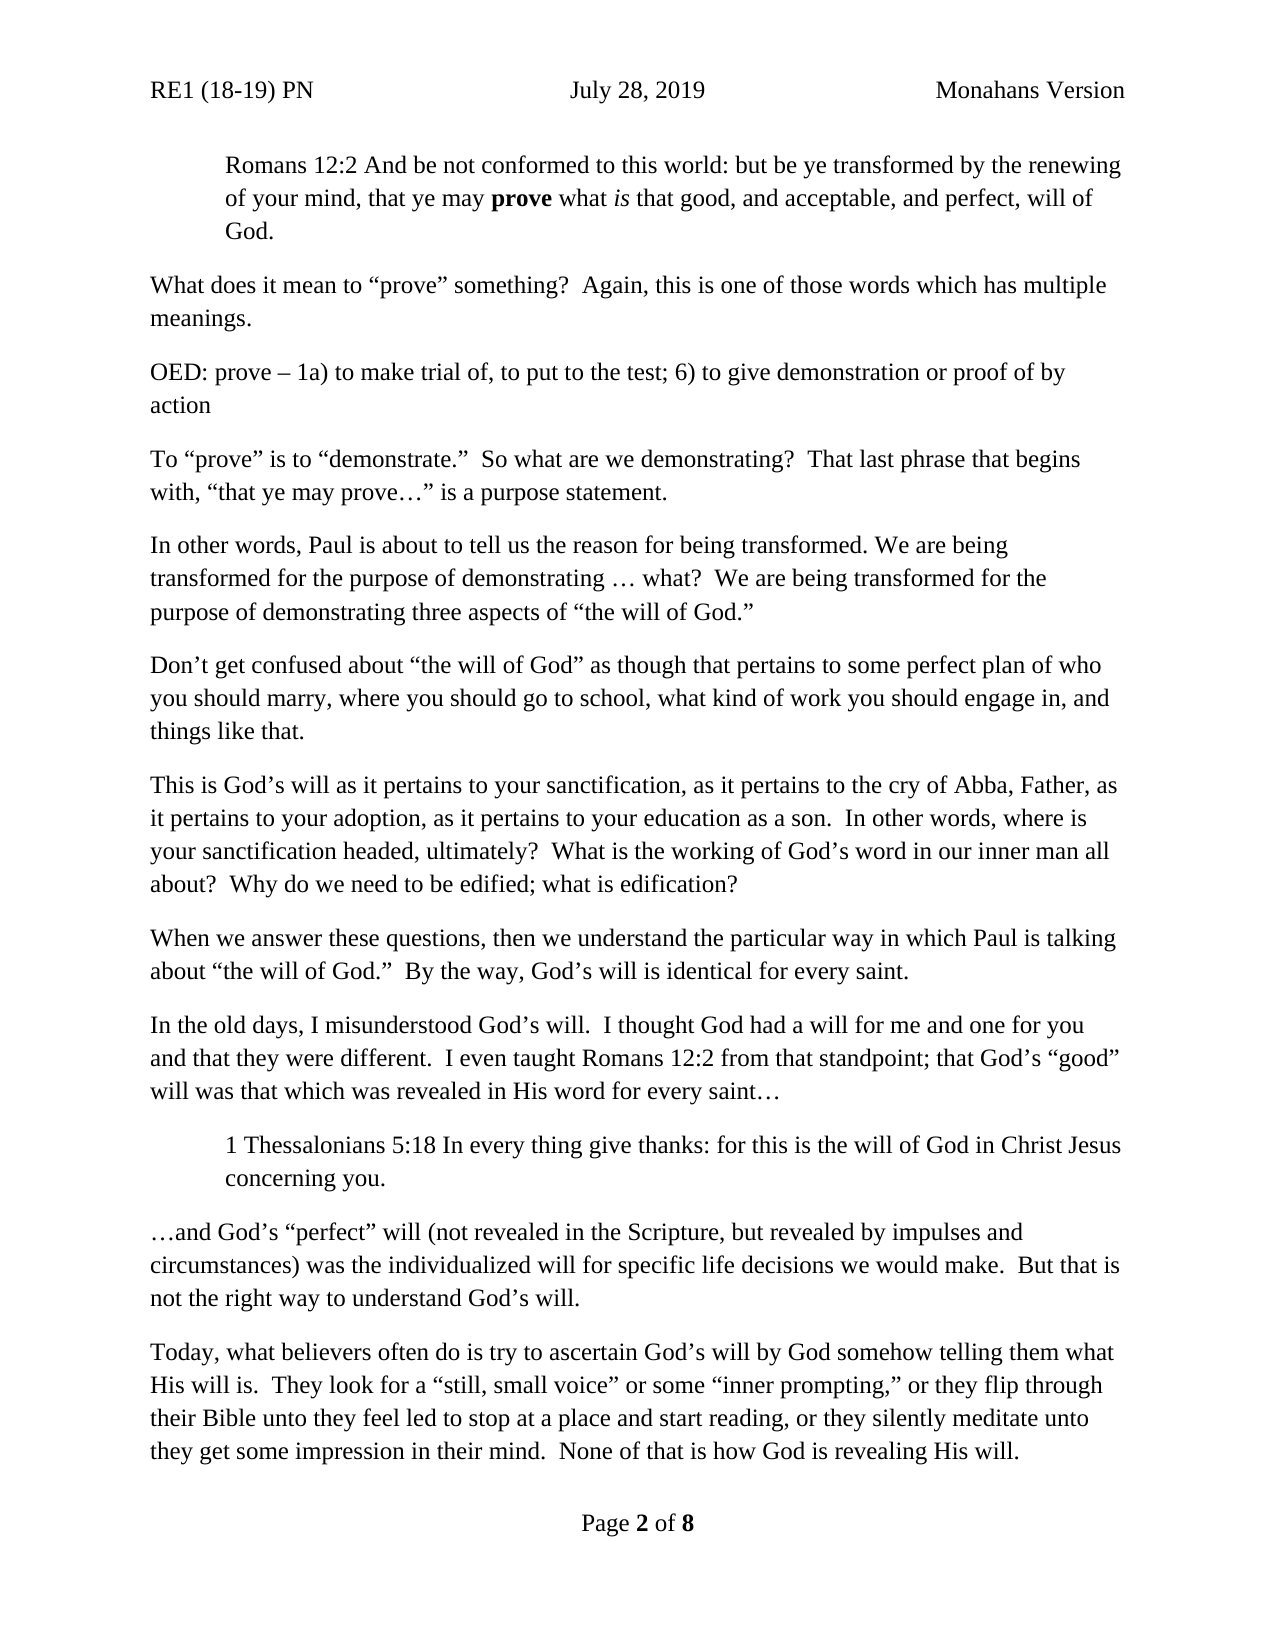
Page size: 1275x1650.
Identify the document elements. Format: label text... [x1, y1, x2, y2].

text …and God’s “perfect” will (not revealed in the Scripture, but revealed by impulses and circumstances) was the individualized will for specific life decisions we would make. But that is not the right way to understand God’s will. [150, 1217, 1125, 1312]
text 1 Thessalonians 5:18 In every thing give thanks: for this is the will of God in Christ Jesus concerning you. [225, 1130, 1125, 1192]
text To “prove” is to “demonstrate.” So what are we demonstrating? That last phrase that begins with, “that ye may prove…” is a purpose statement. [150, 444, 1125, 505]
text In the old days, I misunderstood God’s will. I thought God had a will for me and one for you and that they were different. I even taught Romans 12:2 from that standpoint; that God’s “good” will was that which was revealed in His word for every saint… [150, 1010, 1125, 1105]
text Today, what believers often do is try to ascertain God’s will by God somehow telling them what His will is. They look for a “still, small voice” or some “inner prompting,” or they flip through their Bible unto they feel led to stop at a place and start reading, or they silently meditate unto they get some impression in their mind. None of that is how God is revealing His will. [150, 1337, 1125, 1464]
text OED: prove – 1a) to make trial of, to put to the test; 6) to give demonstration or proof of by action [150, 357, 1125, 418]
text This is God’s will as it pertains to your sanctification, as it pertains to the cry of Abba, Father, as it pertains to your adoption, as it pertains to your education as a son. In other words, where is your sanctification headed, ultimately? What is the working of God’s word in our inner man all about? Why do we need to be edified; what is edification? [150, 770, 1125, 898]
text What does it mean to “prove” something? Again, this is one of those words which has multiple meanings. [150, 270, 1125, 332]
text Romans 12:2 And be not conformed to this world: but be ye transformed by the renewing of your mind, that ye may prove what is that good, and acceptable, and perfect, will of God. [225, 150, 1125, 245]
text Don’t get confused about “the will of God” as though that pertains to some perfect plan of who you should marry, where you should go to school, what kind of work you should engage in, and things like that. [150, 650, 1125, 745]
text In other words, Paul is about to tell us the reason for being transformed. We are being transformed for the purpose of demonstrating … what? We are being transformed for the purpose of demonstrating three aspects of “the will of God.” [150, 531, 1125, 625]
text When we answer these questions, then we understand the particular way in which Paul is talking about “the will of God.” By the way, God’s will is identical for every saint. [150, 923, 1125, 985]
